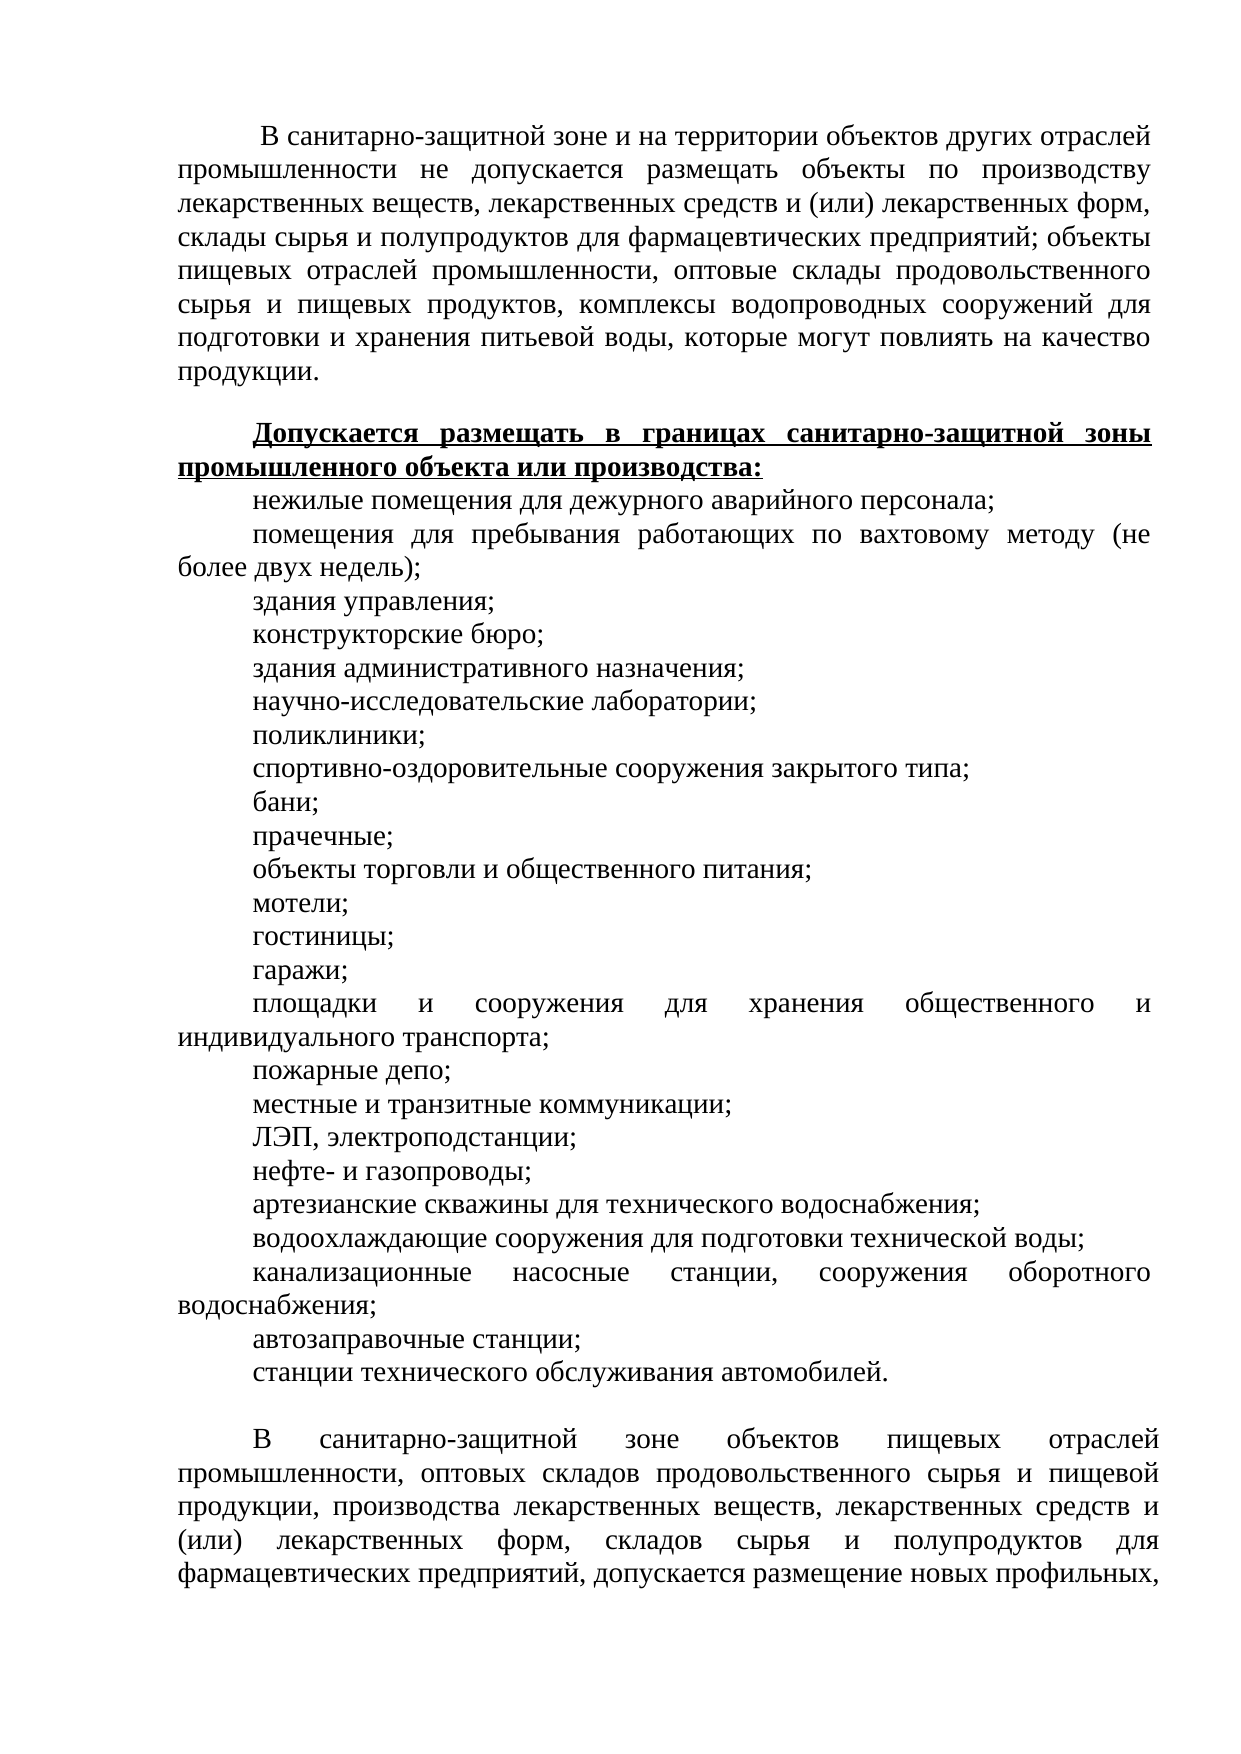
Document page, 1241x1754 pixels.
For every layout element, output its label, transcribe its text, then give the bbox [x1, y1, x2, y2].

text научно-исследовательские лаборатории; [177, 683, 1152, 717]
text здания административного назначения; [177, 650, 1152, 683]
text объекты торговли и общественного питания; [177, 851, 1152, 885]
text нефте- и газопроводы; [177, 1153, 1152, 1187]
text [177, 1421, 1160, 1589]
text площадки и сооружения для хранения общественного и индивидуального транспорта; [177, 985, 1152, 1052]
text гостиницы; [177, 918, 1152, 952]
text бани; [177, 784, 1152, 818]
text поликлиники; [177, 717, 1152, 751]
text пожарные депо; [177, 1052, 1152, 1086]
text здания управления; [177, 583, 1152, 616]
text Допускается размещать в границах санитарно-защитной зоны промышленного объекта или производства: [177, 415, 1152, 482]
text водоохлаждающие сооружения для подготовки технической воды; [177, 1220, 1152, 1254]
text местные и транзитные коммуникации; [177, 1086, 1152, 1119]
text В санитарно-защитной зоне и на территории объектов других отраслей промышленности не допускается размещать объекты по производству лекарственных веществ, лекарственных средств и (или) лекарственных форм, склады сырья и полупродуктов для фармацевтических предприятий; объекты пищевых отраслей промышленности, оптовые склады продовольственного сырья и пищевых продуктов, комплексы водопроводных сооружений для подготовки и хранения питьевой воды, которые могут повлиять на качество продукции. [177, 118, 1152, 386]
text станции технического обслуживания автомобилей. [177, 1354, 1152, 1388]
text конструкторские бюро; [177, 616, 1152, 650]
text спортивно-оздоровительные сооружения закрытого типа; [177, 751, 1152, 784]
text автозаправочные станции; [177, 1321, 1152, 1354]
text помещения для пребывания работающих по вахтовому методу (не более двух недель); [177, 516, 1152, 583]
text мотели; [177, 885, 1152, 918]
text гаражи; [177, 952, 1152, 985]
text канализационные насосные станции, сооружения оборотного водоснабжения; [177, 1254, 1152, 1321]
text нежилые помещения для дежурного аварийного персонала; [177, 482, 1152, 516]
text ЛЭП, электроподстанции; [177, 1119, 1152, 1153]
text артезианские скважины для технического водоснабжения; [177, 1187, 1152, 1220]
text прачечные; [177, 818, 1152, 851]
